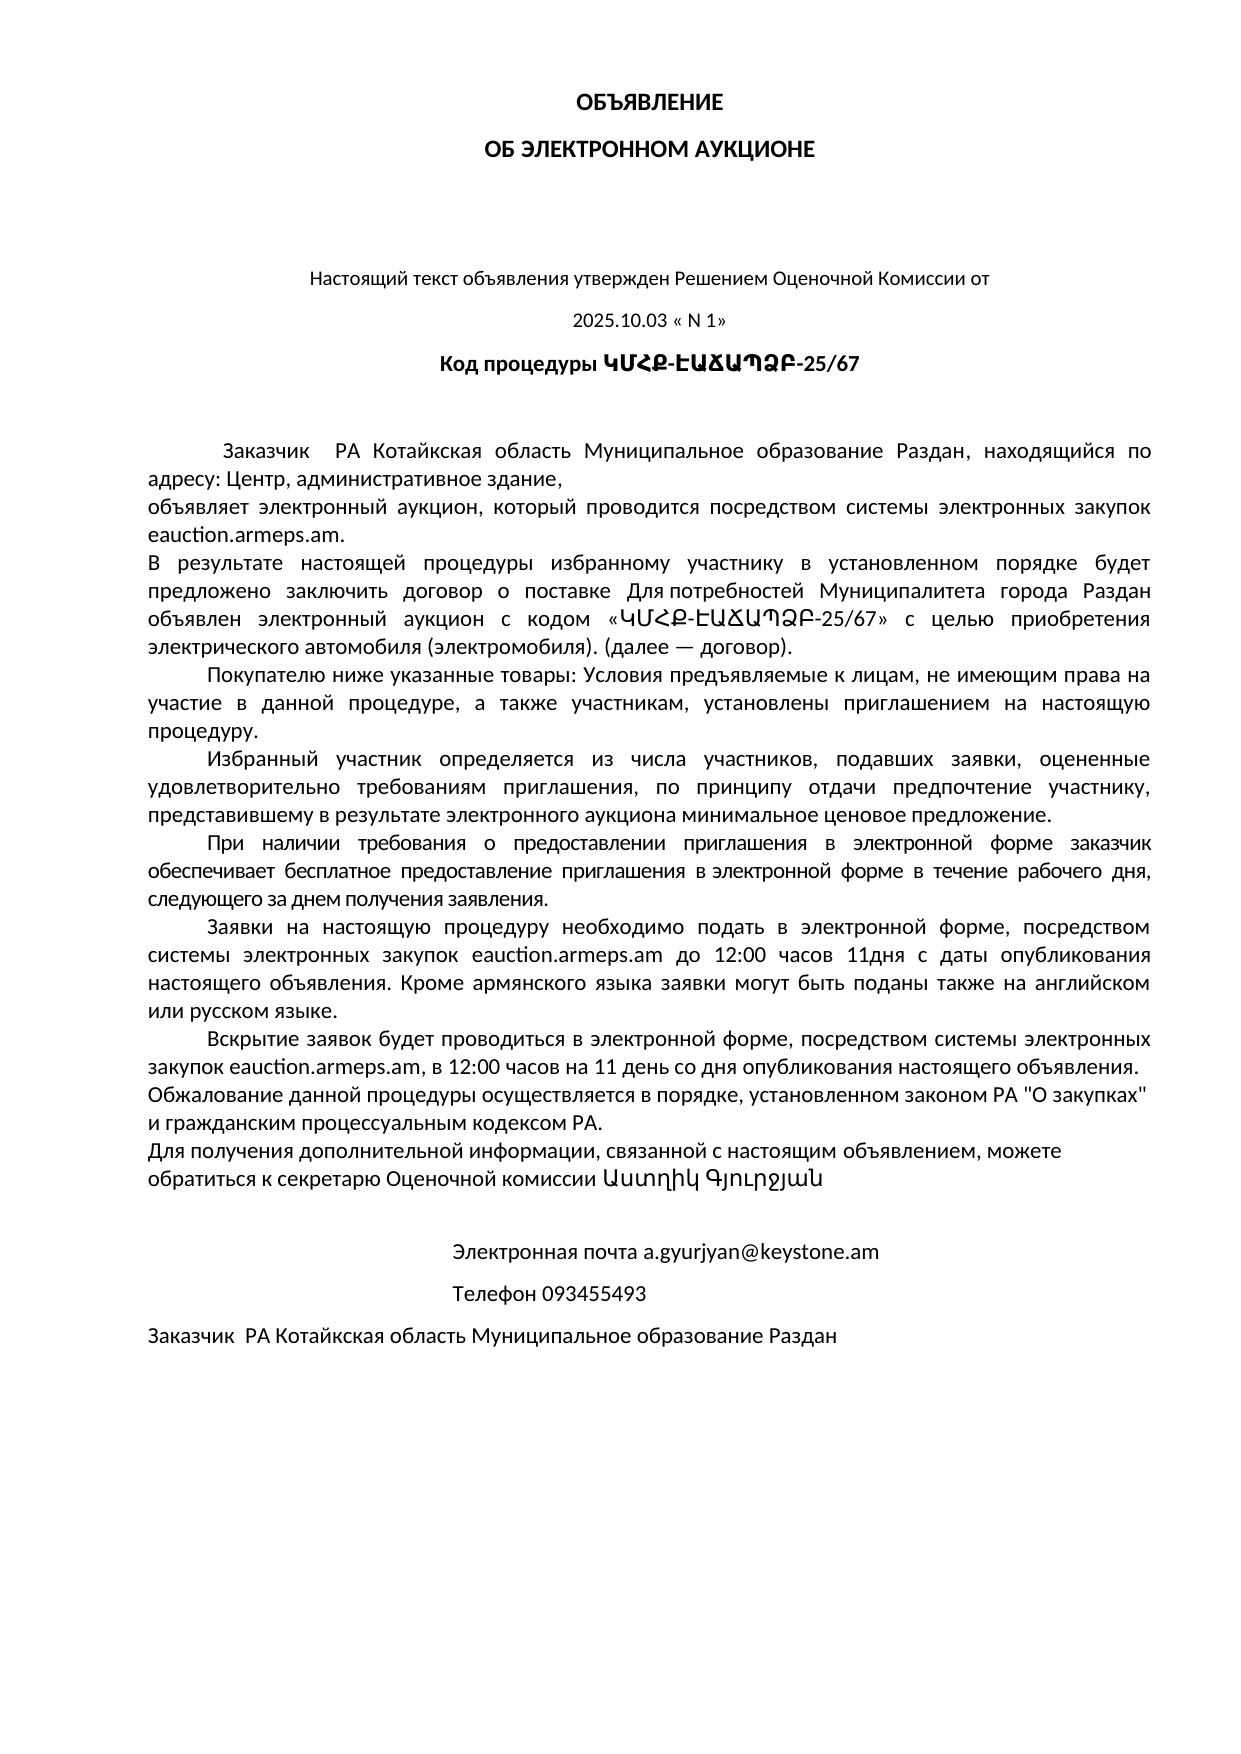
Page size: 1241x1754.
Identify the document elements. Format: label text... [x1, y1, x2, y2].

text Для получения дополнительной информации, связанной с настоящим объявлением, можете обратиться к секретарю Оценочной комиссии Աստղիկ Գյուրջյան [148, 1136, 1152, 1192]
text 2025.10.03 « N 1» [148, 307, 1152, 332]
text Заказчик РА Котайкская область Муниципальное образование Раздан [148, 1321, 1152, 1349]
text Телефон 093455493 [148, 1279, 1152, 1307]
text ОБ ЭЛЕКТРОННОМ АУКЦИОНЕ [148, 134, 1152, 164]
text Электронная почта a.gyurjyan@keystone.am [148, 1237, 1152, 1265]
text Обжалование данной процедуры осуществляется в порядке, установленном законом РА "О закупках" и гражданским процессуальным кодексом РА. [148, 1080, 1152, 1136]
text Избранный участник определяется из числа участников, подавших заявки, оцененные удовлетворительно требованиям приглашения, по принципу отдачи предпочтение участнику, представившему в результате электронного аукциона минимальное ценовое предложение. [148, 744, 1152, 828]
text Настоящий текст объявления утвержден Решением Оценочной Комиссии от [148, 265, 1152, 290]
text ОБЪЯВЛЕНИЕ [148, 86, 1152, 117]
text Код процедуры ԿՄՀՔ-ԷԱՃԱՊՁԲ-25/67 [148, 349, 1152, 377]
text При наличии требования о предоставлении приглашения в электронной форме заказчик обеспечивает бесплатное предоставление приглашения в электронной форме в течение рабочего дня, следующего за днем получения заявления. [148, 828, 1152, 912]
text Вскрытие заявок будет проводиться в электронной форме, посредством системы электронных закупок eauction.armeps.am, в 12:00 часов на 11 день со дня опубликования настоящего объявления. [148, 1024, 1152, 1080]
text В результате настоящей процедуры избранному участнику в установленном порядке будет предложено заключить договор о поставке Для потребностей Муниципалитета города Раздан объявлен электронный аукцион с кодом «ԿՄՀՔ-ԷԱՃԱՊՁԲ-25/67» с целью приобретения электрического автомобиля (электромобиля). (далее — договор). [148, 548, 1152, 660]
text Заказчик РА Котайкская область Муниципальное образование Раздан, находящийся по адресу: Центр, административное здание, [148, 436, 1152, 492]
text объявляет электронный аукцион, который проводится посредством системы электронных закупок eauction.armeps.am. [148, 492, 1152, 548]
text Покупателю ниже указанные товары: Условия предъявляемые к лицам, не имеющим права на участие в данной процедуре, а также участникам, установлены приглашением на настоящую процедуру. [148, 660, 1152, 744]
text Заявки на настоящую процедуру необходимо подать в электронной форме, посредством системы электронных закупок eauction.armeps.am до 12:00 часов 11дня с даты опубликования настоящего объявления. Кроме армянского языка заявки могут быть поданы также на английском или русском языке. [148, 912, 1152, 1024]
